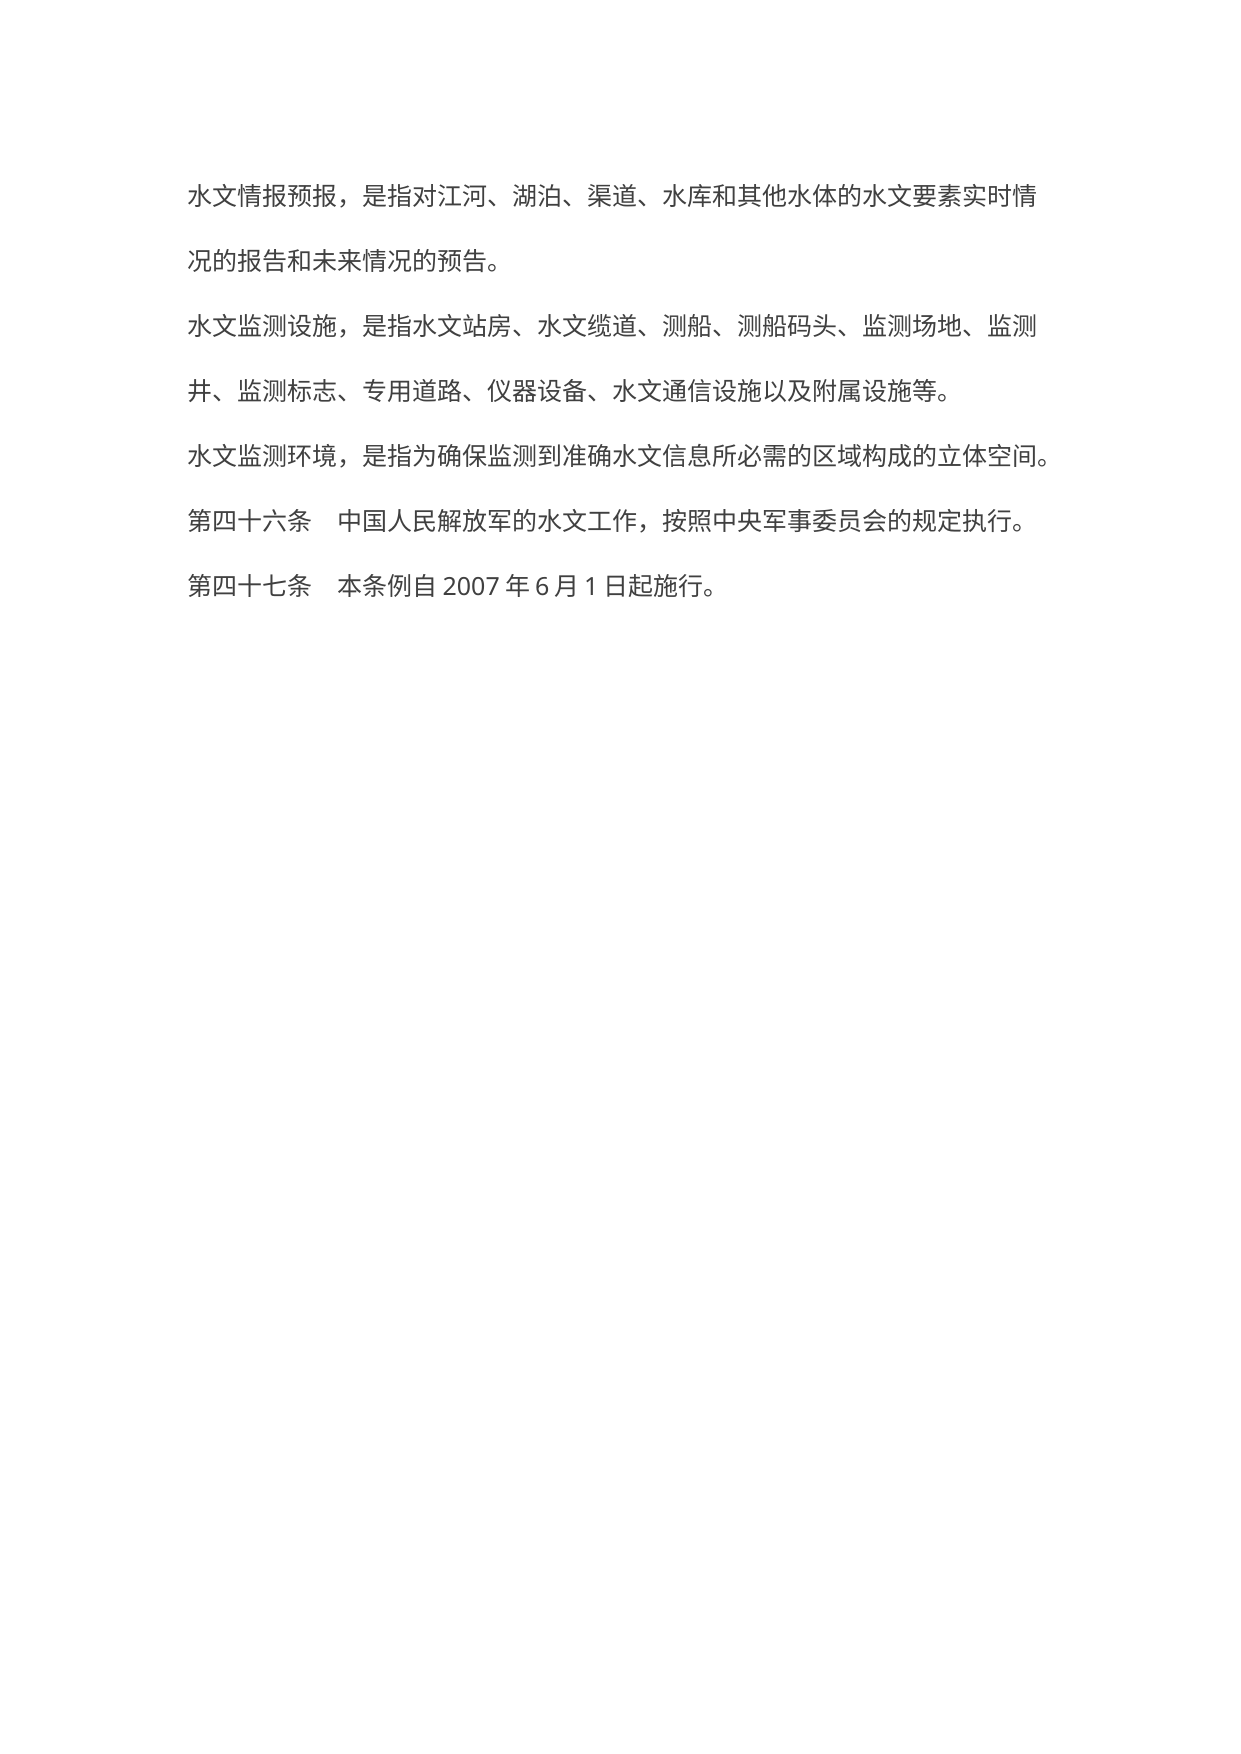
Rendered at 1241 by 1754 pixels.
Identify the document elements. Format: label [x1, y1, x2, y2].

text [187, 162, 1053, 617]
